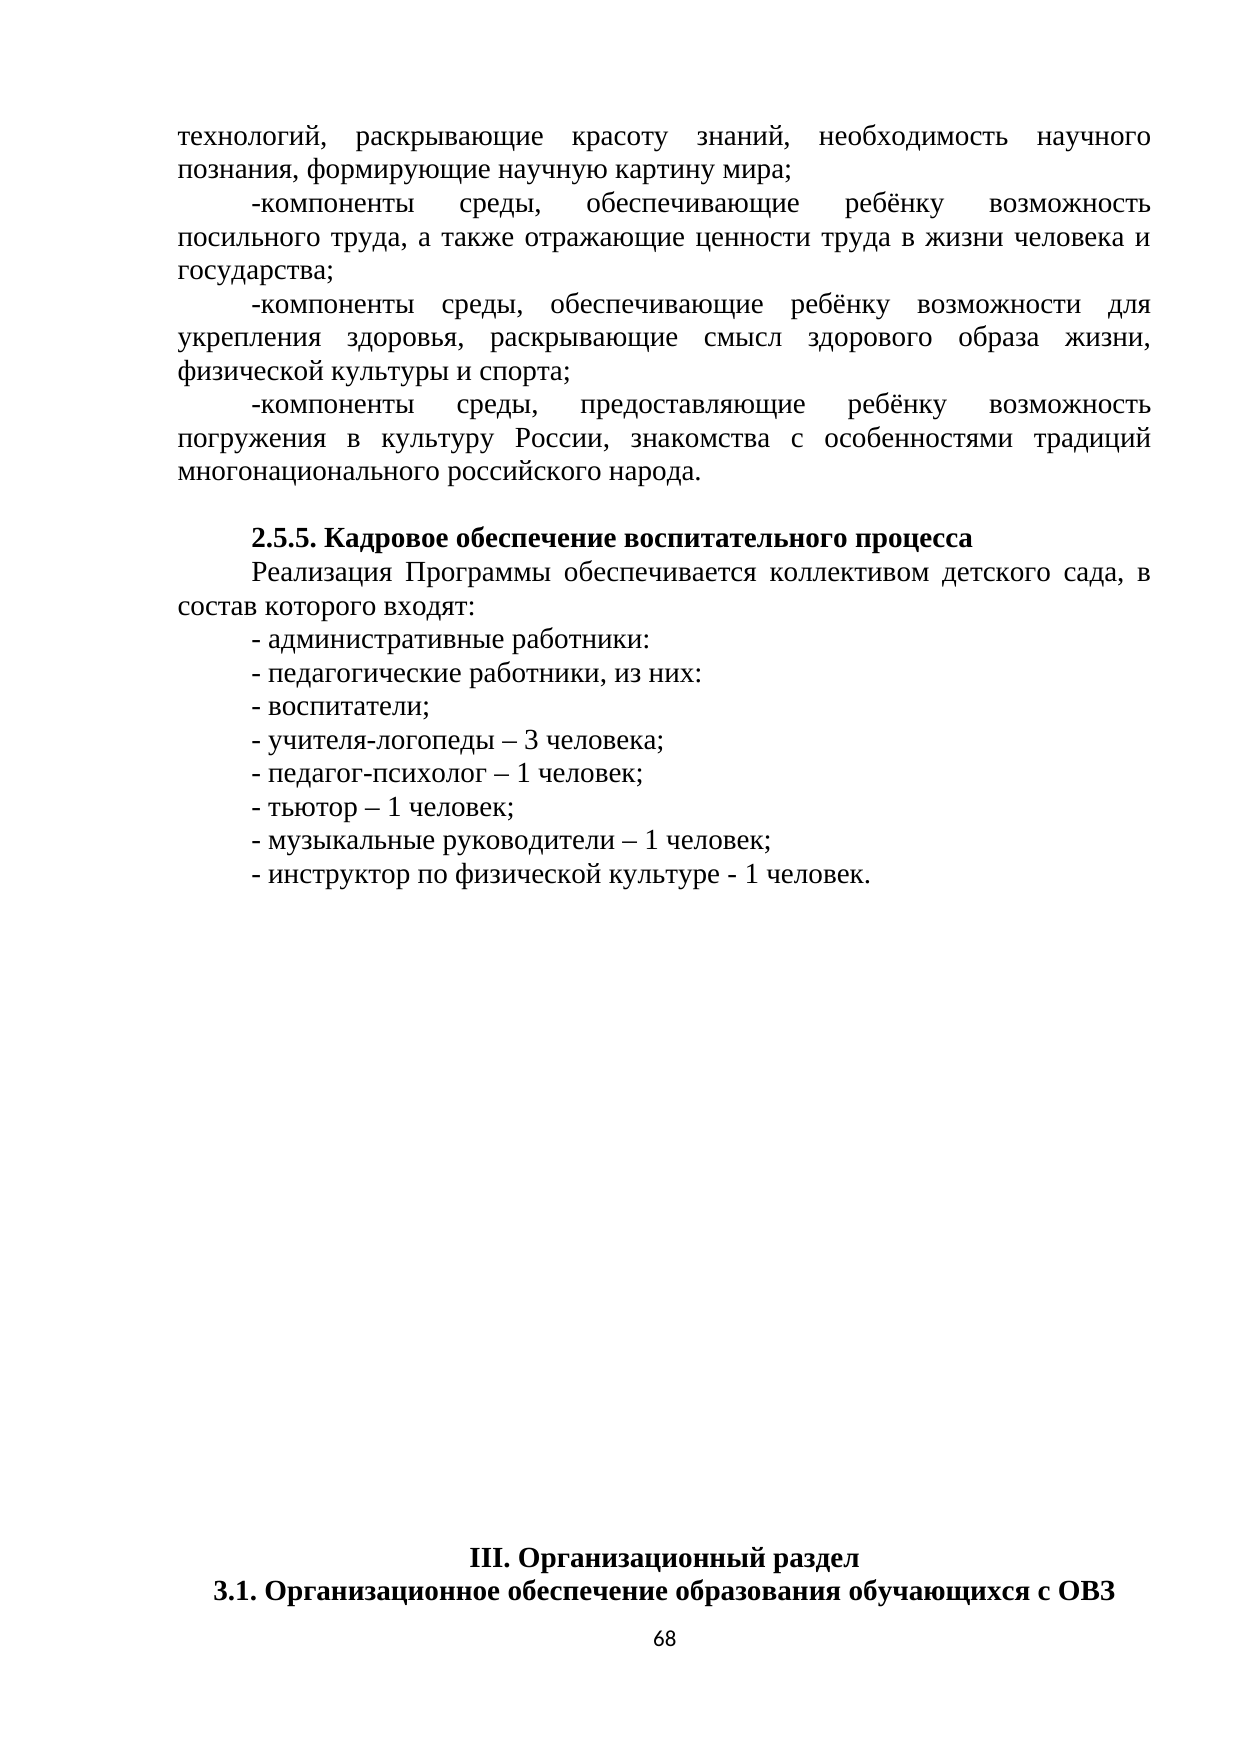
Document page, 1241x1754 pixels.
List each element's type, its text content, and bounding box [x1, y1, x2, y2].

text -компоненты среды, обеспечивающие ребёнку возможности для укрепления здоровья, раскрывающие смысл здорового образа жизни, физической культуры и спорта; [177, 286, 1152, 386]
text 3.1. Организационное обеспечение образования обучающихся с ОВЗ [177, 1573, 1152, 1607]
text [177, 118, 1152, 185]
text Реализация Программы обеспечивается коллективом детского сада, в состав которого входят: [177, 554, 1152, 621]
text - административные работники: [177, 621, 1152, 655]
text 2.5.5. Кадровое обеспечение воспитательного процесса [177, 521, 1152, 554]
text - инструктор по физической культуре - 1 человек. [177, 856, 1152, 889]
text -компоненты среды, предоставляющие ребёнку возможность погружения в культуру России, знакомства с особенностями традиций многонационального российского народа. [177, 386, 1152, 487]
text - учителя-логопеды – 3 человека; [177, 722, 1152, 755]
text -компоненты среды, обеспечивающие ребёнку возможность посильного труда, а также отражающие ценности труда в жизни человека и государства; [177, 185, 1152, 286]
text - воспитатели; [177, 688, 1152, 722]
text III. Организационный раздел [177, 1540, 1152, 1573]
text - педагогические работники, из них: [177, 655, 1152, 688]
text - педагог-психолог – 1 человек; [177, 755, 1152, 789]
text - музыкальные руководители – 1 человек; [177, 822, 1152, 856]
text - тьютор – 1 человек; [177, 789, 1152, 822]
